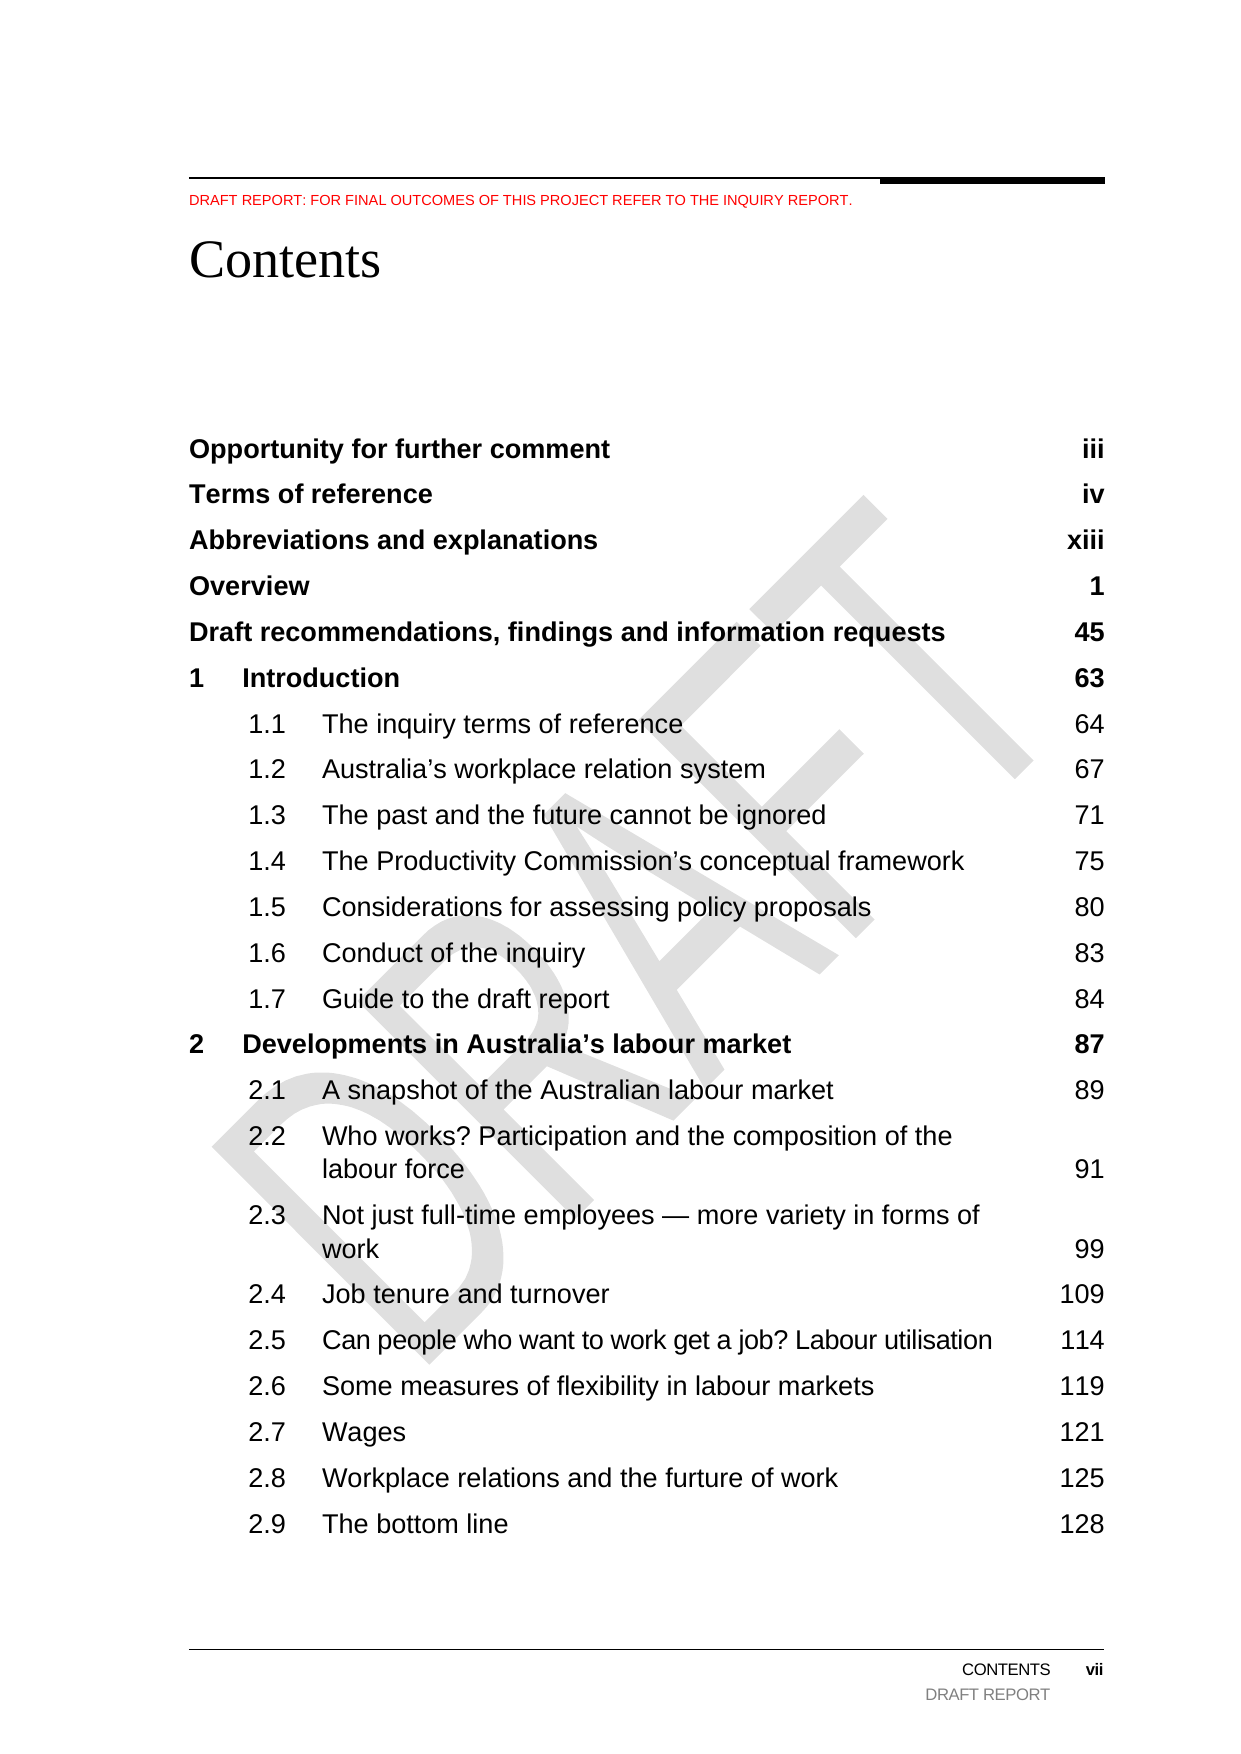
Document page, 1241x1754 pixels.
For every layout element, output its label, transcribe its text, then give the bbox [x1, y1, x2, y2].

text 1.2 Australia’s workplace relation system 67 [248, 752, 1016, 786]
text 2.2 Who works? Participation and the composition of the labour force 91 [248, 1119, 1016, 1186]
text Terms of reference iv [189, 477, 1016, 511]
text 2.1 A snapshot of the Australian labour market 89 [248, 1073, 1016, 1106]
text 2.4 Job tenure and turnover 109 [248, 1277, 1016, 1311]
text 2.6 Some measures of flexibility in labour markets 119 [248, 1369, 1016, 1402]
text Draft recommendations, findings and information requests 45 [189, 615, 1016, 648]
text 1.4 The Productivity Commission’s conceptual framework 75 [248, 844, 1016, 877]
subtitle Contents [189, 227, 1104, 290]
text 2.3 Not just full-time employees — more variety in forms of work 99 [248, 1198, 1016, 1265]
text 1.6 Conduct of the inquiry 83 [248, 936, 1016, 969]
text 1 Introduction 63 [189, 661, 1016, 694]
text 2.8 Workplace relations and the furture of work 125 [248, 1461, 1016, 1494]
text Overview 1 [189, 569, 1016, 602]
text 2 Developments in Australia’s labour market 87 [189, 1027, 1016, 1061]
text 2.5 Can people who want to work get a job? Labour utilisation 114 [248, 1323, 1016, 1356]
text 1.3 The past and the future cannot be ignored 71 [248, 798, 1016, 831]
text 1.7 Guide to the draft report 84 [248, 981, 1016, 1015]
text 2.7 Wages 121 [248, 1415, 1016, 1448]
text 1.5 Considerations for assessing policy proposals 80 [248, 890, 1016, 923]
text 1.1 The inquiry terms of reference 64 [248, 706, 1016, 740]
text Opportunity for further comment iii [189, 431, 1016, 465]
text 2.9 The bottom line 128 [248, 1506, 1016, 1540]
text Abbreviations and explanations xiii [189, 523, 1016, 556]
